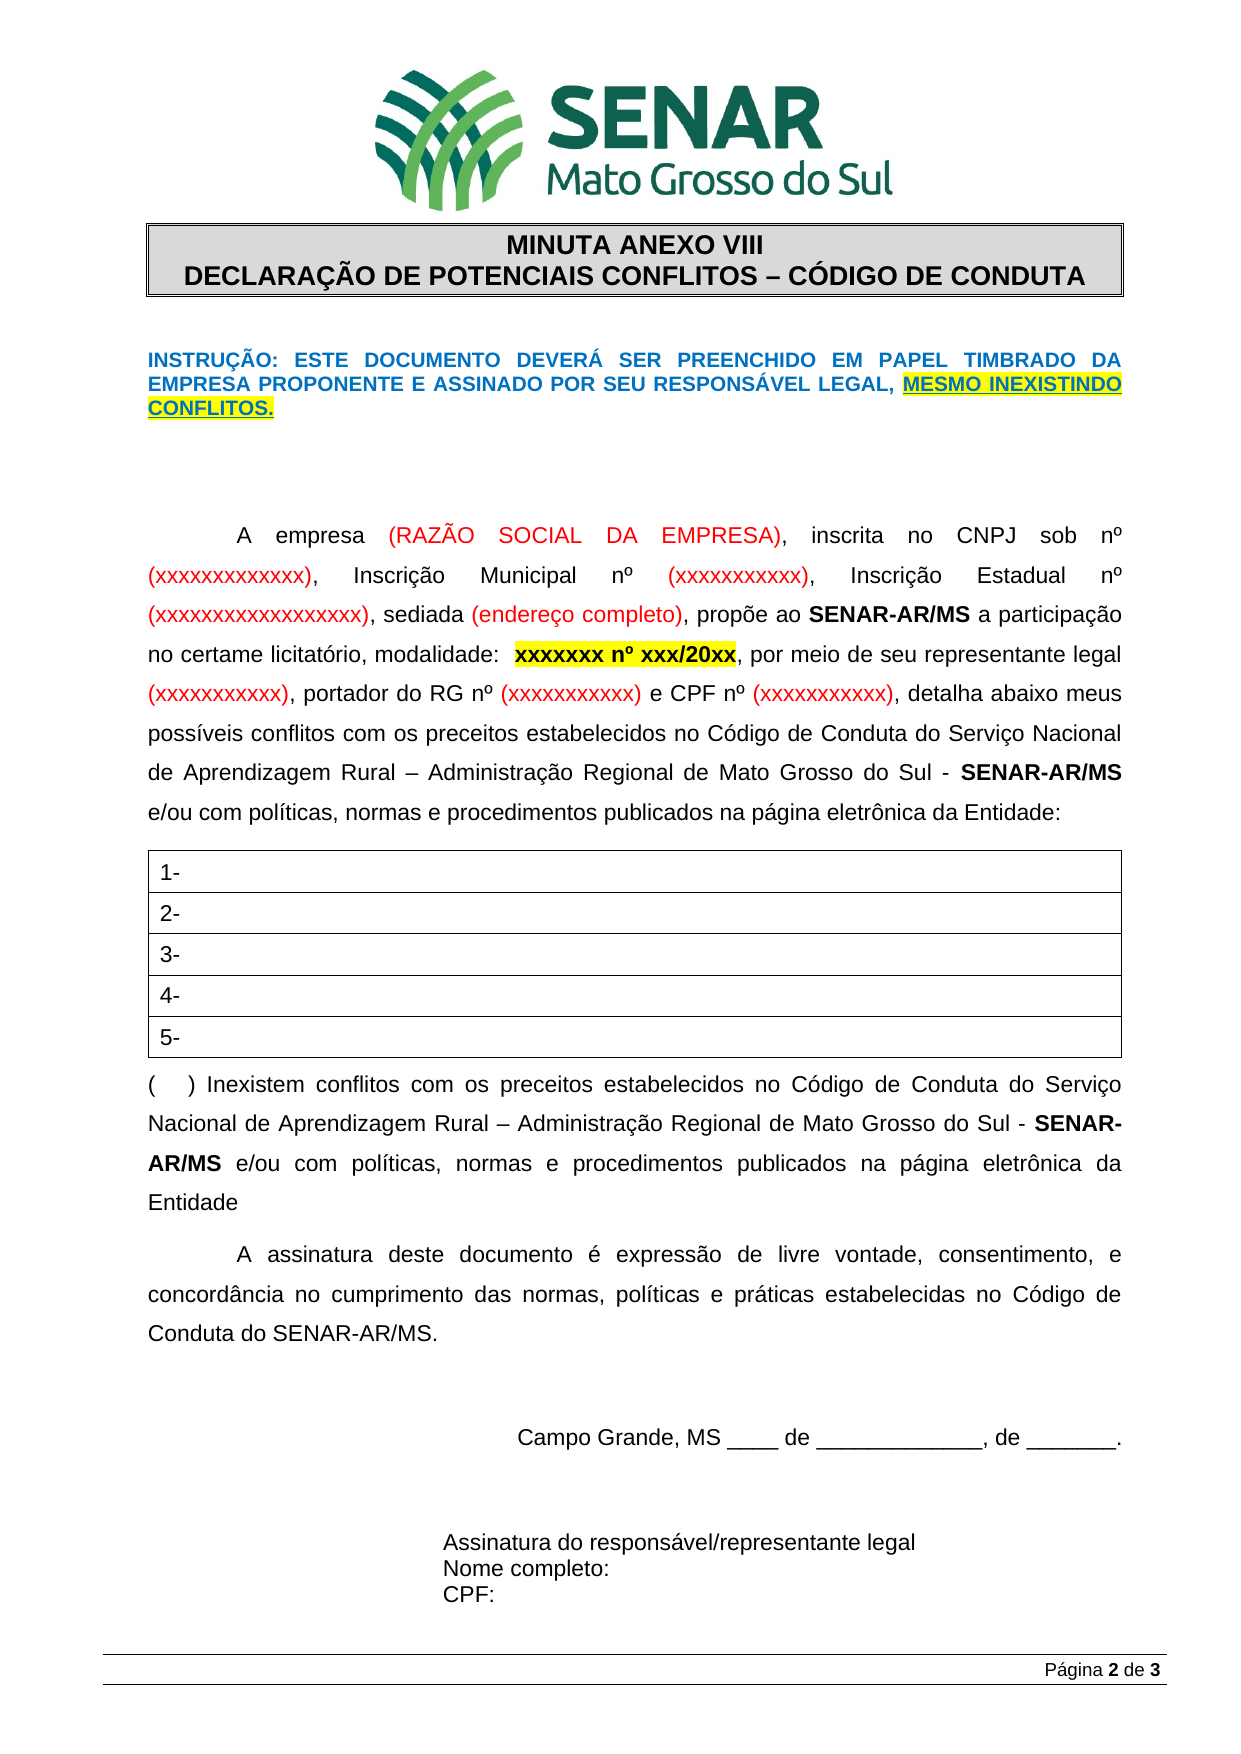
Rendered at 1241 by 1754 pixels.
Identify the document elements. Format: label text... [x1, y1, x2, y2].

table_cell 2- [149, 893, 1121, 933]
table_cell 3- [149, 934, 1121, 974]
table_header 1- [149, 851, 1121, 892]
text Assinatura do responsável/representante legal [148, 1529, 1122, 1555]
text CPF: [354, 1581, 1122, 1608]
table_header MINUTA ANEXO VIII DECLARAÇÃO DE POTENCIAIS CONFLITOS – CÓDIGO DE CONDUTA [149, 226, 1121, 294]
text A assinatura deste documento é expressão de livre vontade, consentimento, e concordância no cumprimento das normas, políticas e práticas estabelecidas no Código de Conduta do SENAR-AR/MS. [148, 1241, 1122, 1346]
table_cell 4- [149, 976, 1121, 1016]
text Campo Grande, MS ____ de _____________, de _______. [148, 1424, 1122, 1450]
text INSTRUÇÃO: ESTE DOCUMENTO DEVERÁ SER PREENCHIDO EM PAPEL TIMBRADO DA EMPRESA PROPONENTE E ASSINADO POR SEU RESPONSÁVEL LEGAL, MESMO INEXISTINDO CONFLITOS. [148, 348, 1122, 420]
text ( ) Inexistem conflitos com os preceitos estabelecidos no Código de Conduta do Serviço Nacional de Aprendizagem Rural – Administração Regional de Mato Grosso do Sul - SENAR-AR/MS e/ou com políticas, normas e procedimentos publicados na página eletrônica da Entidade [148, 1071, 1122, 1216]
text A empresa (RAZÃO SOCIAL DA EMPRESA), inscrita no CNPJ sob nº (xxxxxxxxxxxxx), Inscrição Municipal nº (xxxxxxxxxxx), Inscrição Estadual nº (xxxxxxxxxxxxxxxxxx), sediada (endereço completo), propõe ao SENAR-AR/MS a participação no certame licitatório, modalidade: xxxxxxx nº xxx/20xx, por meio de seu representante legal (xxxxxxxxxxx), portador do RG nº (xxxxxxxxxxx) e CPF nº (xxxxxxxxxxx), detalha abaixo meus possíveis conflitos com os preceitos estabelecidos no Código de Conduta do Serviço Nacional de Aprendizagem Rural – Administração Regional de Mato Grosso do Sul - SENAR-AR/MS e/ou com políticas, normas e procedimentos publicados na página eletrônica da Entidade: [148, 522, 1122, 825]
text Nome completo: [354, 1555, 1122, 1581]
table_cell 5- [149, 1017, 1121, 1057]
picture [365, 59, 905, 223]
